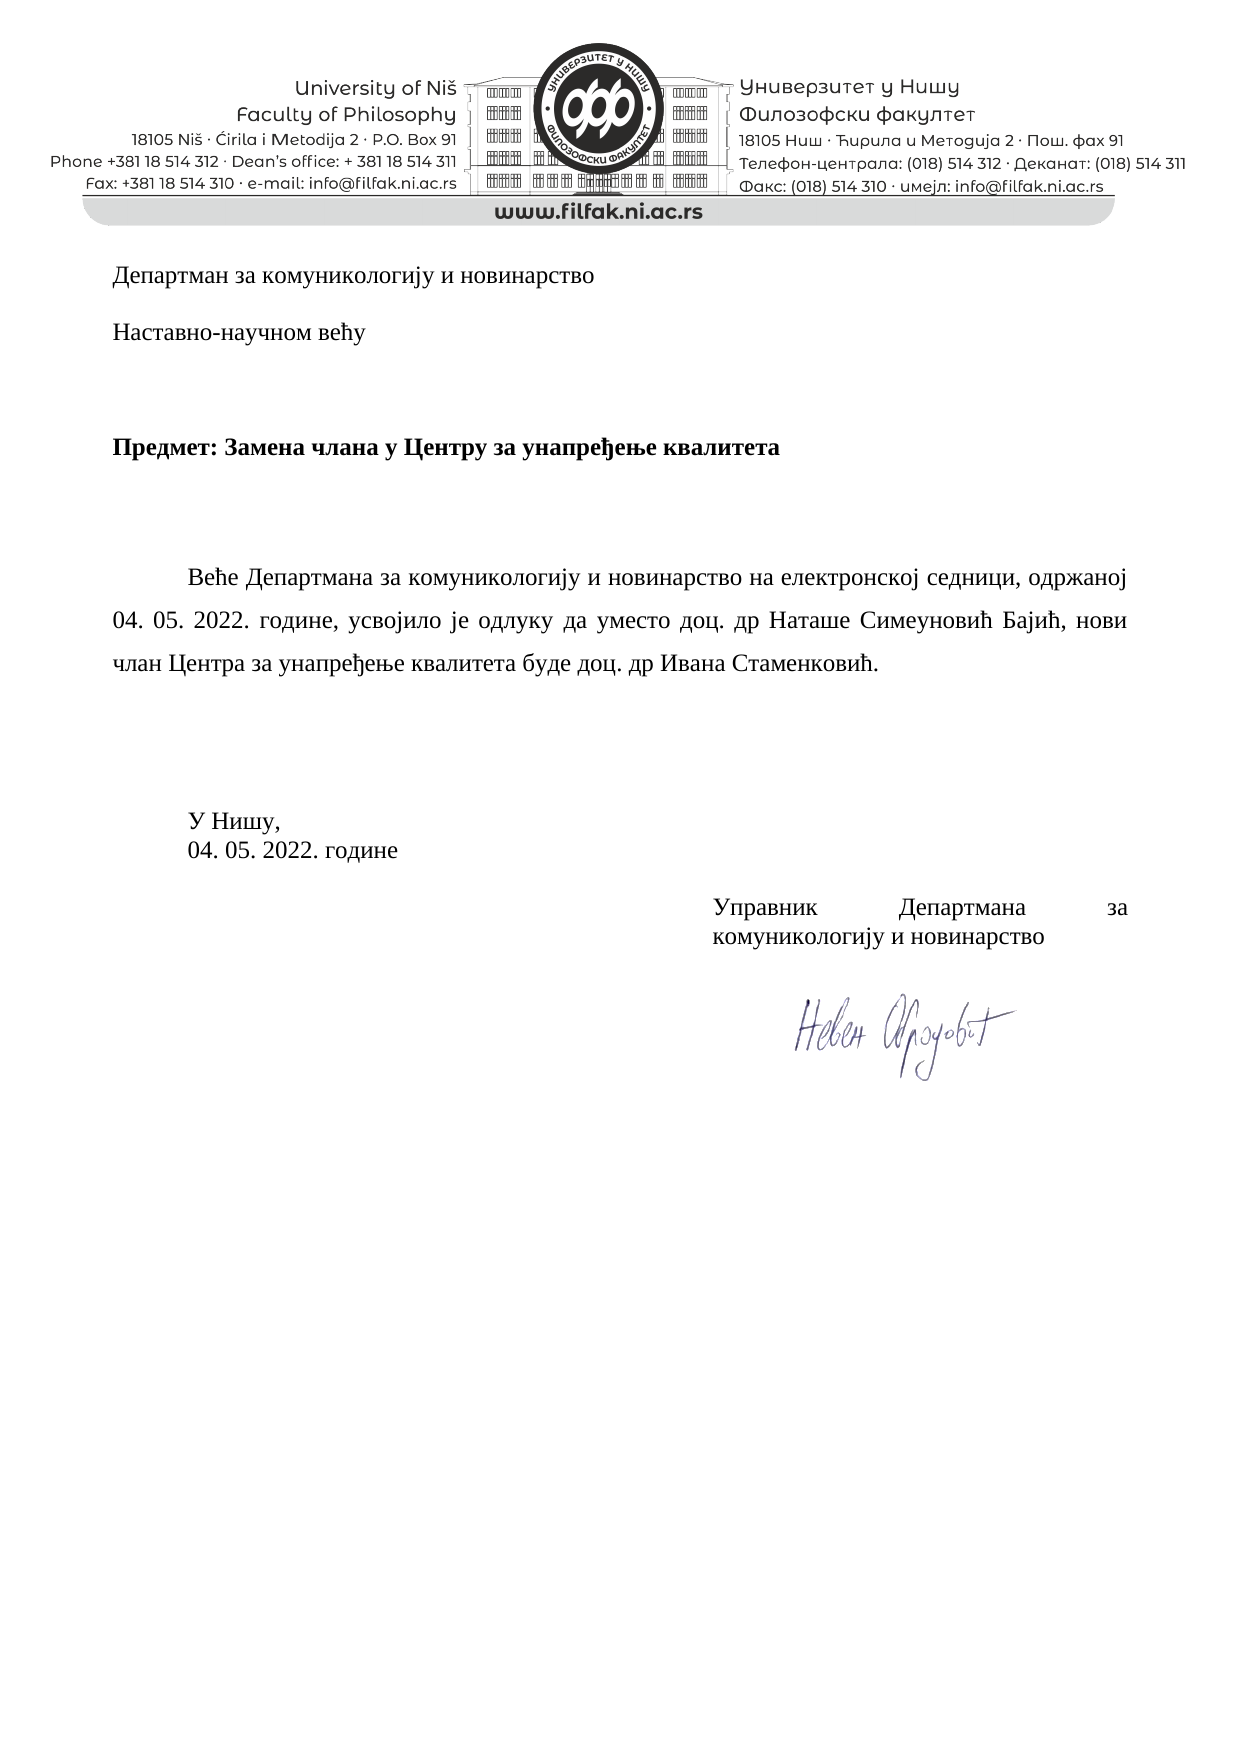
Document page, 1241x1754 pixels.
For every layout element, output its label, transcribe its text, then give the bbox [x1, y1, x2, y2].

picture [787, 992, 1028, 1082]
picture [29, 41, 1211, 227]
text Веће Департмана за комуникологију и новинарство на електронској седници, одржаној 04. 05. 2022. године, усвојило је одлуку да уместо доц. др Наташе Симеуновић Бајић, нови члан Центра за унапређење квалитета буде доц. др Ивана Стаменковић. [112, 562, 1128, 677]
text Наставно-научном већу [112, 317, 1128, 346]
text Департман за комуникологију и новинарство [112, 260, 1128, 289]
text 04. 05. 2022. године [112, 835, 1128, 864]
text Предмет: Замена члана у Центру за унапређење квалитета [112, 432, 1128, 461]
text У Нишу, [112, 806, 1128, 835]
text Управник Департмана за комуникологију и новинарство [712, 892, 1128, 950]
